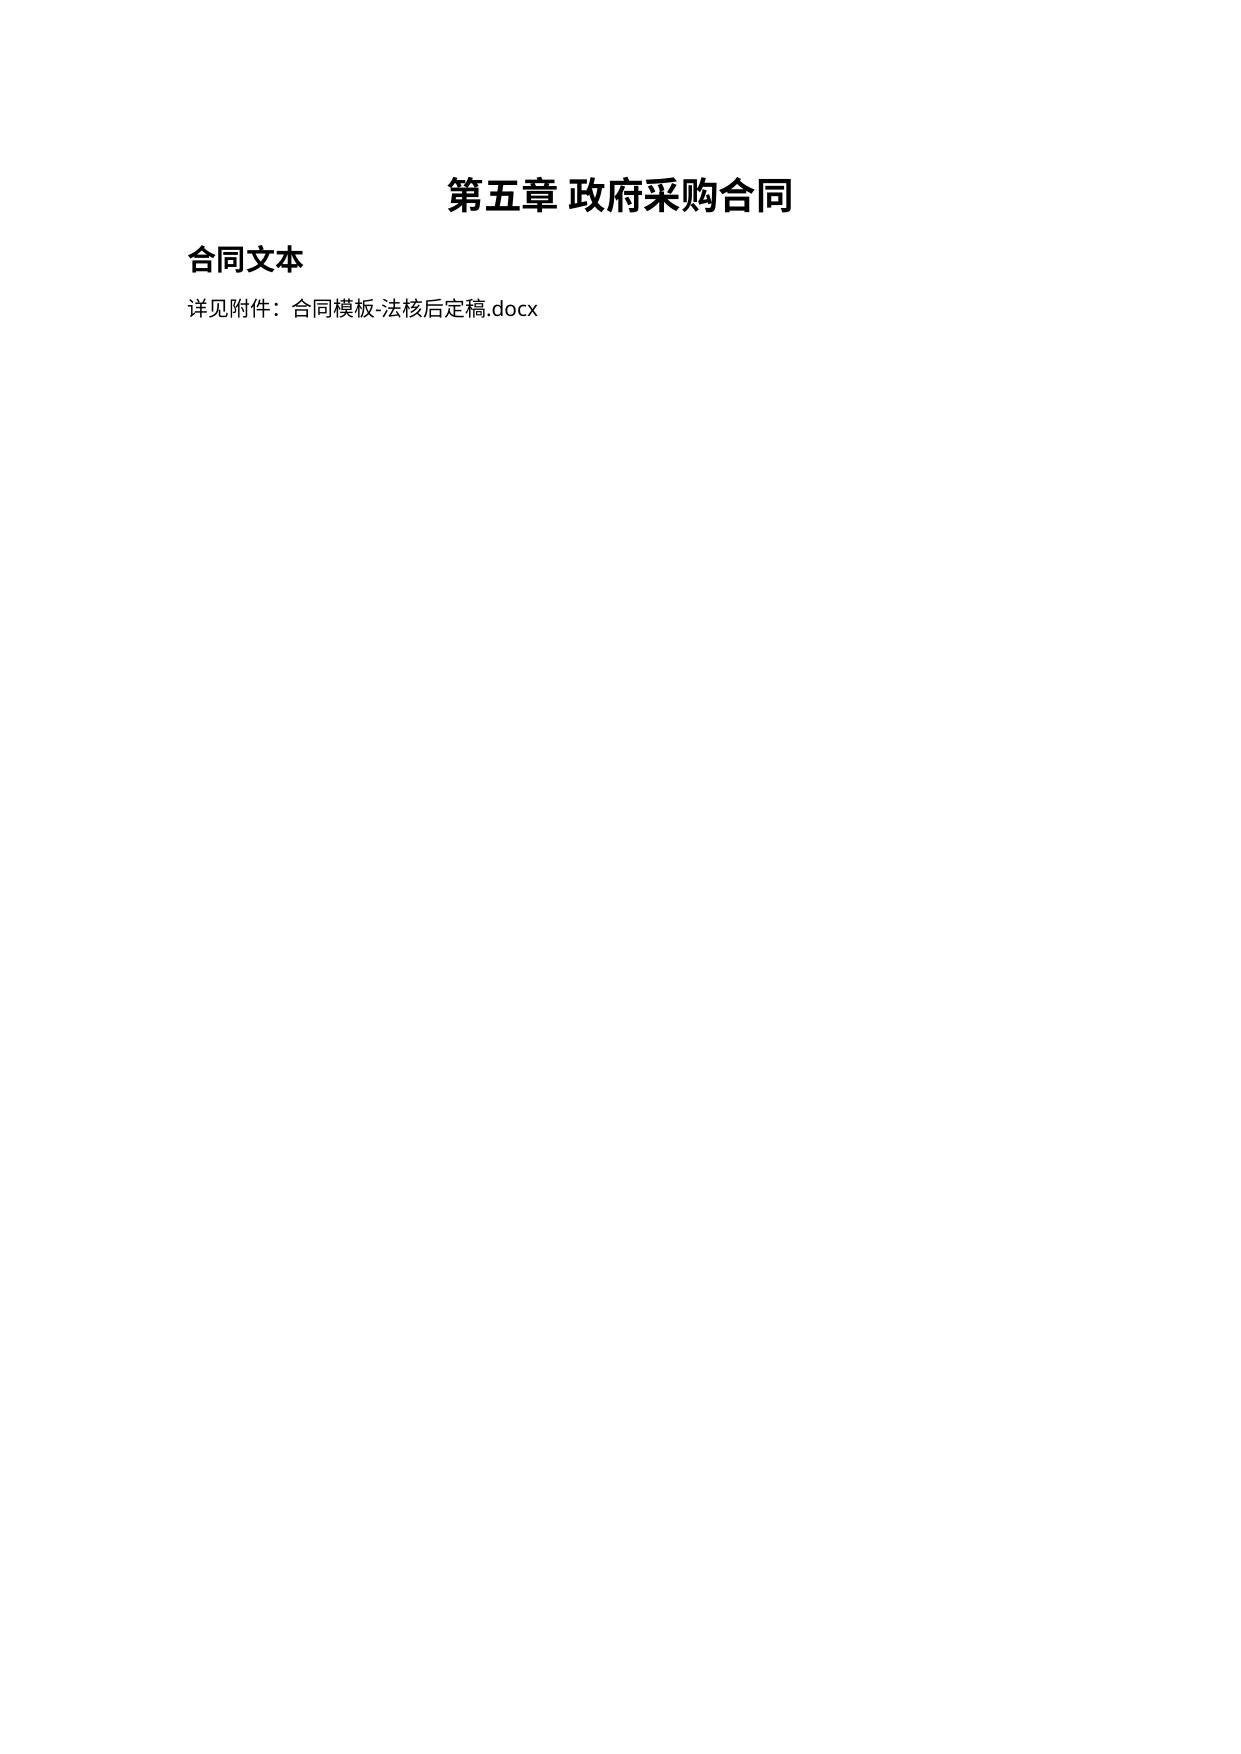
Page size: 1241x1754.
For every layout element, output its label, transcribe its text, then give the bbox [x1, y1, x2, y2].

text 合同文本 [187, 227, 1053, 292]
text 第五章 政府采购合同 [187, 162, 1053, 227]
text 详见附件：合同模板-法核后定稿.docx [187, 292, 1053, 324]
